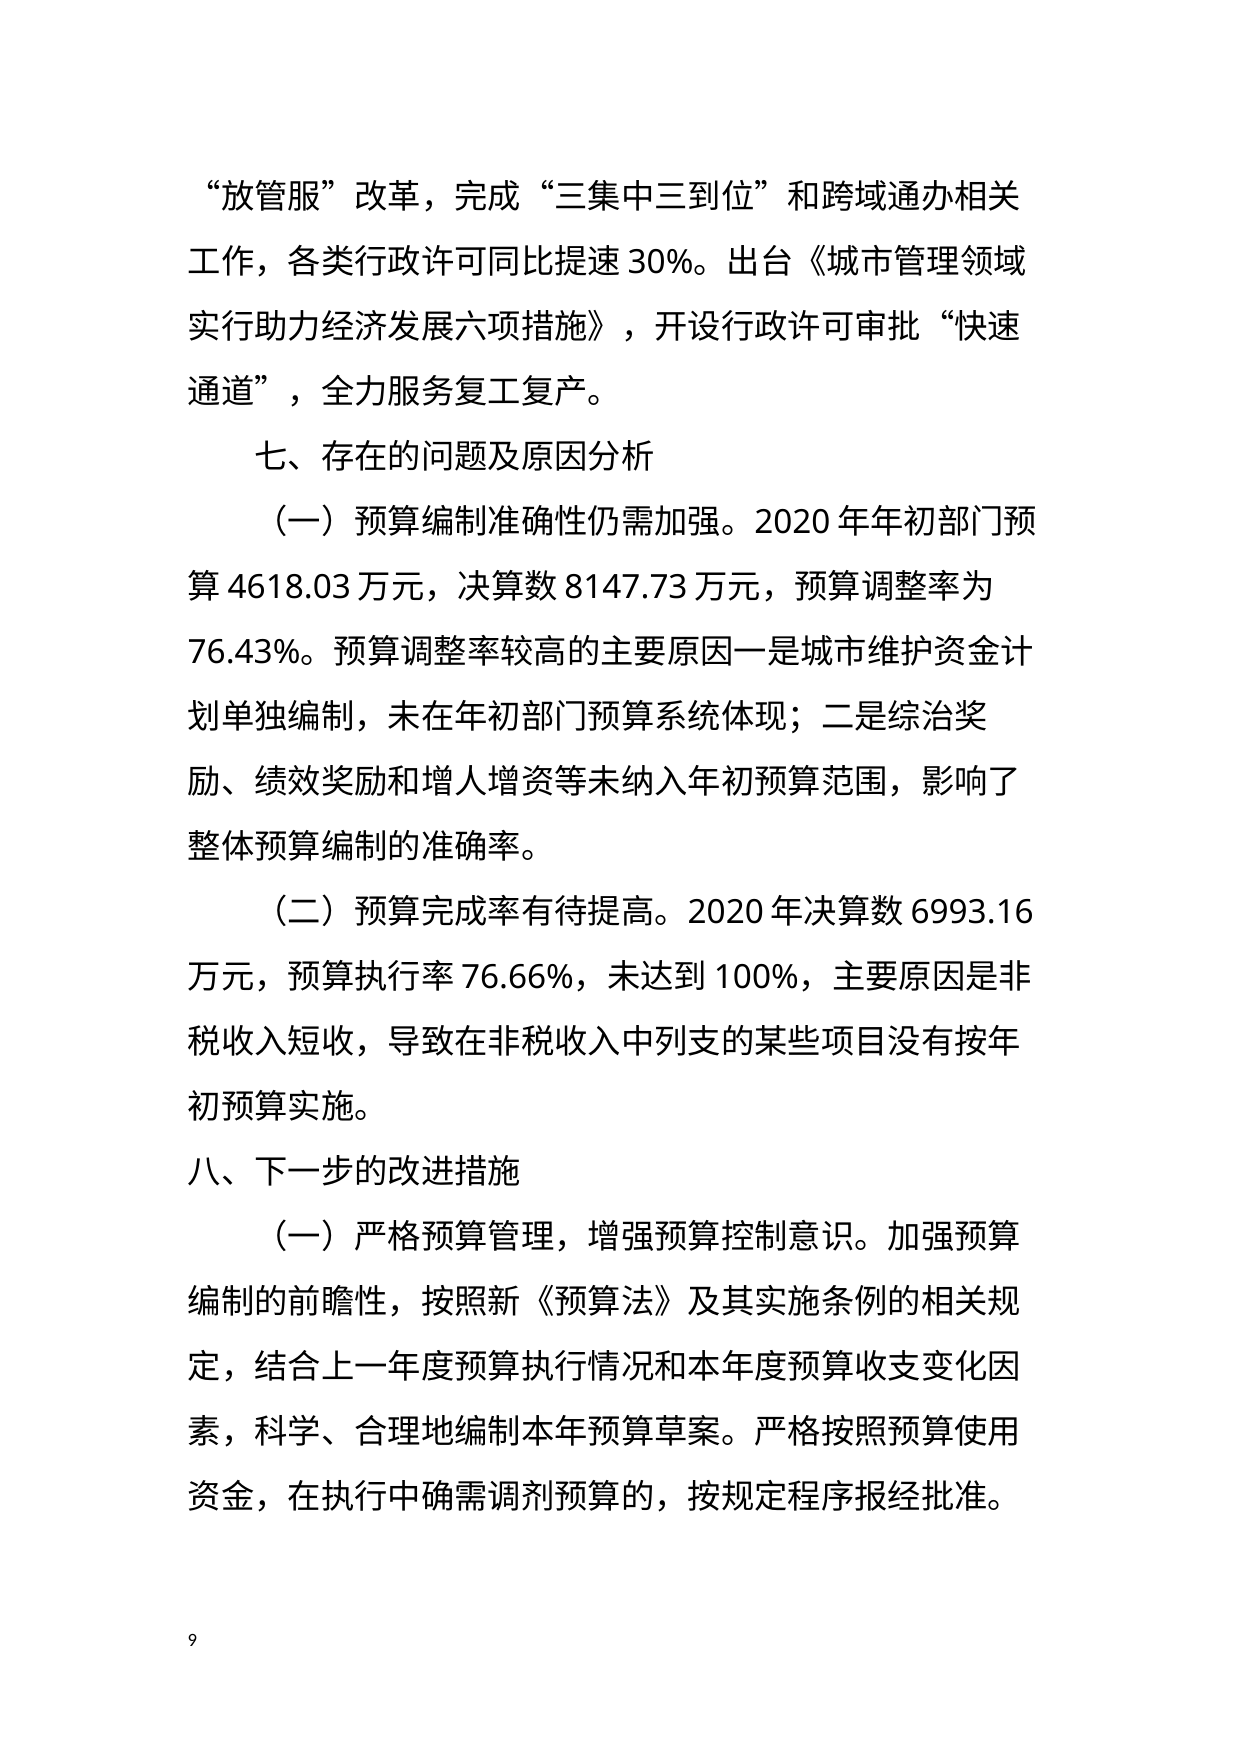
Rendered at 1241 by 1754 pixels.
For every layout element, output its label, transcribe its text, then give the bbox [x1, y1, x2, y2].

list 八、下一步的改进措施 [187, 1137, 1053, 1202]
list 严格预算管理，增强预算控制意识。加强预算编制的前瞻性，按照新《预算法》及其实施条例的相关规定，结合上一年度预算执行情况和本年度预算收支变化因素，科学、合理地编制本年预算草案。严格按照预算使用资金，在执行中确需调剂预算的，按规定程序报经批准。 [187, 1202, 1053, 1527]
text 七、存在的问题及原因分析 [187, 422, 1053, 487]
text （一）预算编制准确性仍需加强。2020年年初部门预算4618.03万元，决算数8147.73万元，预算调整率为76.43%。预算调整率较高的主要原因一是城市维护资金计划单独编制，未在年初部门预算系统体现；二是综治奖励、绩效奖励和增人增资等未纳入年初预算范围，影响了整体预算编制的准确率。 [187, 487, 1053, 877]
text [187, 162, 1053, 422]
list （二）预算完成率有待提高。2020年决算数6993.16万元，预算执行率76.66%，未达到100%，主要原因是非税收入短收，导致在非税收入中列支的某些项目没有按年初预算实施。 [187, 877, 1053, 1137]
